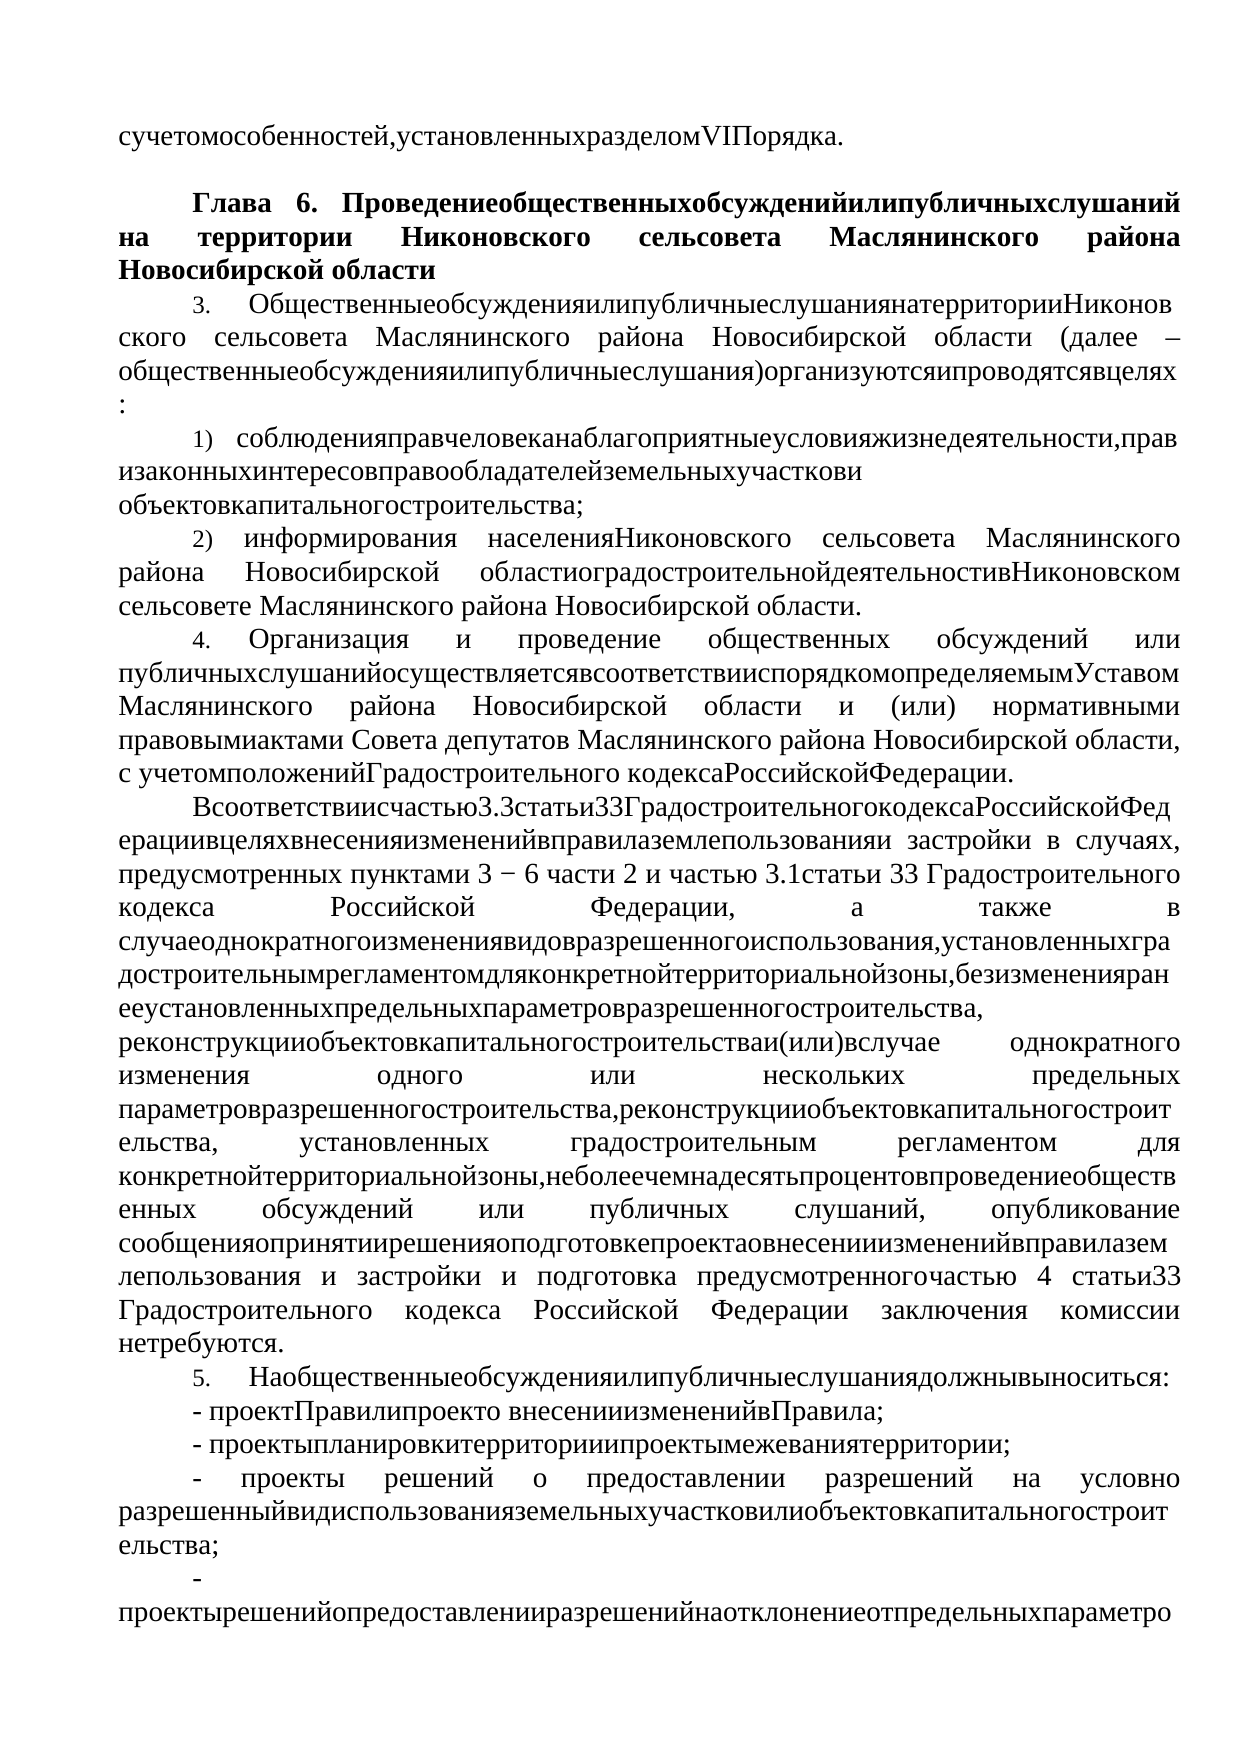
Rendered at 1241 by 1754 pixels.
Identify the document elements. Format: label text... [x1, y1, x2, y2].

text Всоответствиисчастью3.3статьи33ГрадостроительногокодексаРоссийскойФедерациивцеляхвнесенияизмененийвправилаземлепользованияи застройки в случаях, предусмотренных пунктами 3 − 6 части 2 и частью 3.1статьи 33 Градостроительного кодекса Российской Федерации, а также в случаеоднократногоизменениявидовразрешенногоиспользования,установленныхградостроительнымрегламентомдляконкретнойтерриториальнойзоны,безизмененияранееустановленныхпредельныхпараметровразрешенногостроительства, реконструкцииобъектовкапитальногостроительстваи(или)вслучае однократного изменения одного или нескольких предельных параметровразрешенногостроительства,реконструкцииобъектовкапитальногостроительства, установленных градостроительным регламентом для конкретнойтерриториальнойзоны,неболеечемнадесятьпроцентовпроведениеобщественных обсуждений или публичных слушаний, опубликование сообщенияопринятиирешенияоподготовкепроектаовнесенииизмененийвправилаземлепользования и застройки и подготовка предусмотренногочастью 4 статьи33 Градостроительного кодекса Российской Федерации заключения комиссии нетребуются. [118, 789, 1181, 1359]
list соблюденияправчеловеканаблагоприятныеусловияжизнедеятельности,правизаконныхинтересовправообладателейземельныхучасткови объектовкапитальногостроительства; [118, 420, 1181, 521]
list ОбщественныеобсужденияилипубличныеслушаниянатерриторииНиконовского сельсовета Маслянинского района Новосибирской области (далее –общественныеобсужденияилипубличныеслушания)организуютсяипроводятсявцелях: [118, 286, 1181, 420]
subtitle Глава 6. Проведениеобщественныхобсужденийилипубличныхслушаний на территории Никоновского сельсовета Маслянинского района Новосибирской области [118, 185, 1181, 286]
text - проектПравилипроекто внесенииизмененийвПравила; [118, 1393, 1181, 1426]
list информирования населенияНиконовского сельсовета Маслянинского района Новосибирской областиоградостроительнойдеятельностивНиконовском сельсовете Маслянинского района Новосибирской области. [118, 521, 1181, 621]
list Наобщественныеобсужденияилипубличныеслушаниядолжнывыноситься: [118, 1359, 1181, 1393]
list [118, 118, 1151, 152]
text - проекты решений о предоставлении разрешений на условно разрешенныйвидиспользованияземельныхучастковилиобъектовкапитальногостроительства; [118, 1460, 1181, 1560]
text - проектыпланировкитерриторииипроектымежеваниятерритории; [118, 1426, 1181, 1460]
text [118, 1560, 1181, 1627]
list Организация и проведение общественных обсуждений или публичныхслушанийосуществляетсявсоответствииспорядкомопределяемымУставомМаслянинского района Новосибирской области и (или) нормативными правовымиактами Совета депутатов Маслянинского района Новосибирской области, с учетомположенийГрадостроительного кодексаРоссийскойФедерации. [118, 621, 1181, 789]
